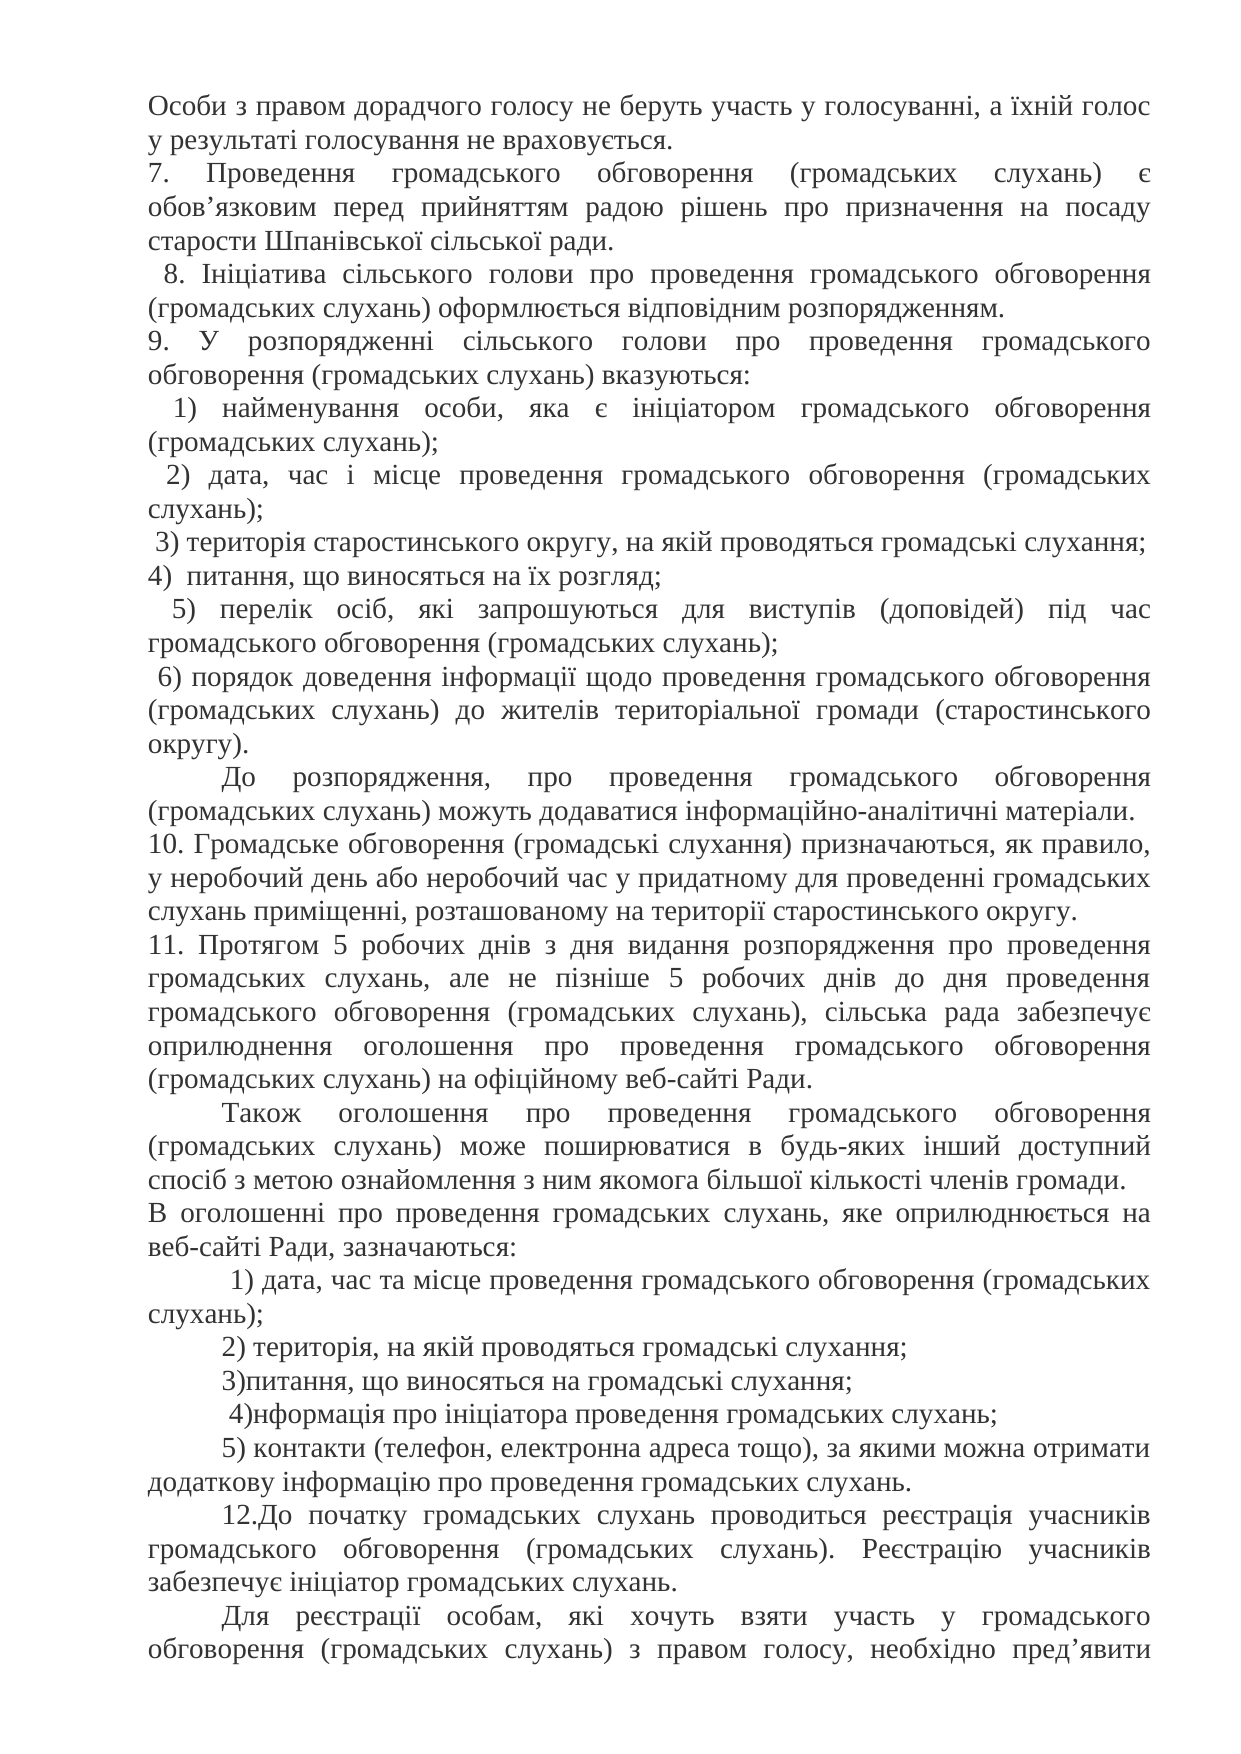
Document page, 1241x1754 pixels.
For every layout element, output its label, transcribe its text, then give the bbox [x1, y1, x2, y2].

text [148, 88, 1152, 156]
text 8. Ініціатива сільського голови про проведення громадського обговорення (громадських слухань) оформлюється відповідним розпорядженням. [148, 256, 1152, 323]
text 3)питання, що виносяться на громадські слухання; [148, 1363, 1152, 1397]
text 9. У розпорядженні сільського голови про проведення громадського обговорення (громадських слухань) вказуються: [148, 323, 1152, 390]
text 6) порядок доведення інформації щодо проведення громадського обговорення (громадських слухань) до жителів територіальної громади (старостинського округу). [148, 659, 1152, 759]
text 7. Проведення громадського обговорення (громадських слухань) є обов’язковим перед прийняттям радою рішень про призначення на посаду старости Шпанівської сільської ради. [148, 156, 1152, 256]
text Також оголошення про проведення громадського обговорення (громадських слухань) може поширюватися в будь-яких інший доступний спосіб з метою ознайомлення з ним якомога більшої кількості членів громади. [148, 1095, 1152, 1195]
text В оголошенні про проведення громадських слухань, яке оприлюднюється на веб-сайті Ради, зазначаються: [148, 1195, 1152, 1262]
text 11. Протягом 5 робочих днів з дня видання розпорядження про проведення громадських слухань, але не пізніше 5 робочих днів до дня проведення громадського обговорення (громадських слухань), сільська рада забезпечує оприлюднення оголошення про проведення громадського обговорення (громадських слухань) на офіційному веб-сайті Ради. [148, 927, 1152, 1095]
text 3) територія старостинського округу, на якій проводяться громадські слухання; [148, 524, 1152, 558]
text 2) територія, на якій проводяться громадські слухання; [148, 1329, 1152, 1363]
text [148, 1598, 1152, 1665]
text 5) перелік осіб, які запрошуються для виступів (доповідей) під час громадського обговорення (громадських слухань); [148, 592, 1152, 659]
text 1) найменування особи, яка є ініціатором громадського обговорення (громадських слухань); [148, 390, 1152, 457]
text 4) питання, що виносяться на їх розгляд; [148, 558, 1152, 592]
text 2) дата, час і місце проведення громадського обговорення (громадських слухань); [148, 457, 1152, 524]
text 5) контакти (телефон, електронна адреса тощо), за якими можна отримати додаткову інформацію про проведення громадських слухань. [148, 1430, 1152, 1497]
text 10. Громадське обговорення (громадські слухання) призначаються, як правило, у неробочий день або неробочий час у придатному для проведенні громадських слухань приміщенні, розташованому на території старостинського округу. [148, 826, 1152, 927]
text До розпорядження, про проведення громадського обговорення (громадських слухань) можуть додаватися інформаційно-аналітичні матеріали. [148, 759, 1152, 826]
text 12.До початку громадських слухань проводиться реєстрація учасників громадського обговорення (громадських слухань). Реєстрацію учасників забезпечує ініціатор громадських слухань. [148, 1497, 1152, 1598]
text 4)нформація про ініціатора проведення громадських слухань; [148, 1397, 1152, 1430]
text 1) дата, час та місце проведення громадського обговорення (громадських слухань); [148, 1262, 1152, 1329]
